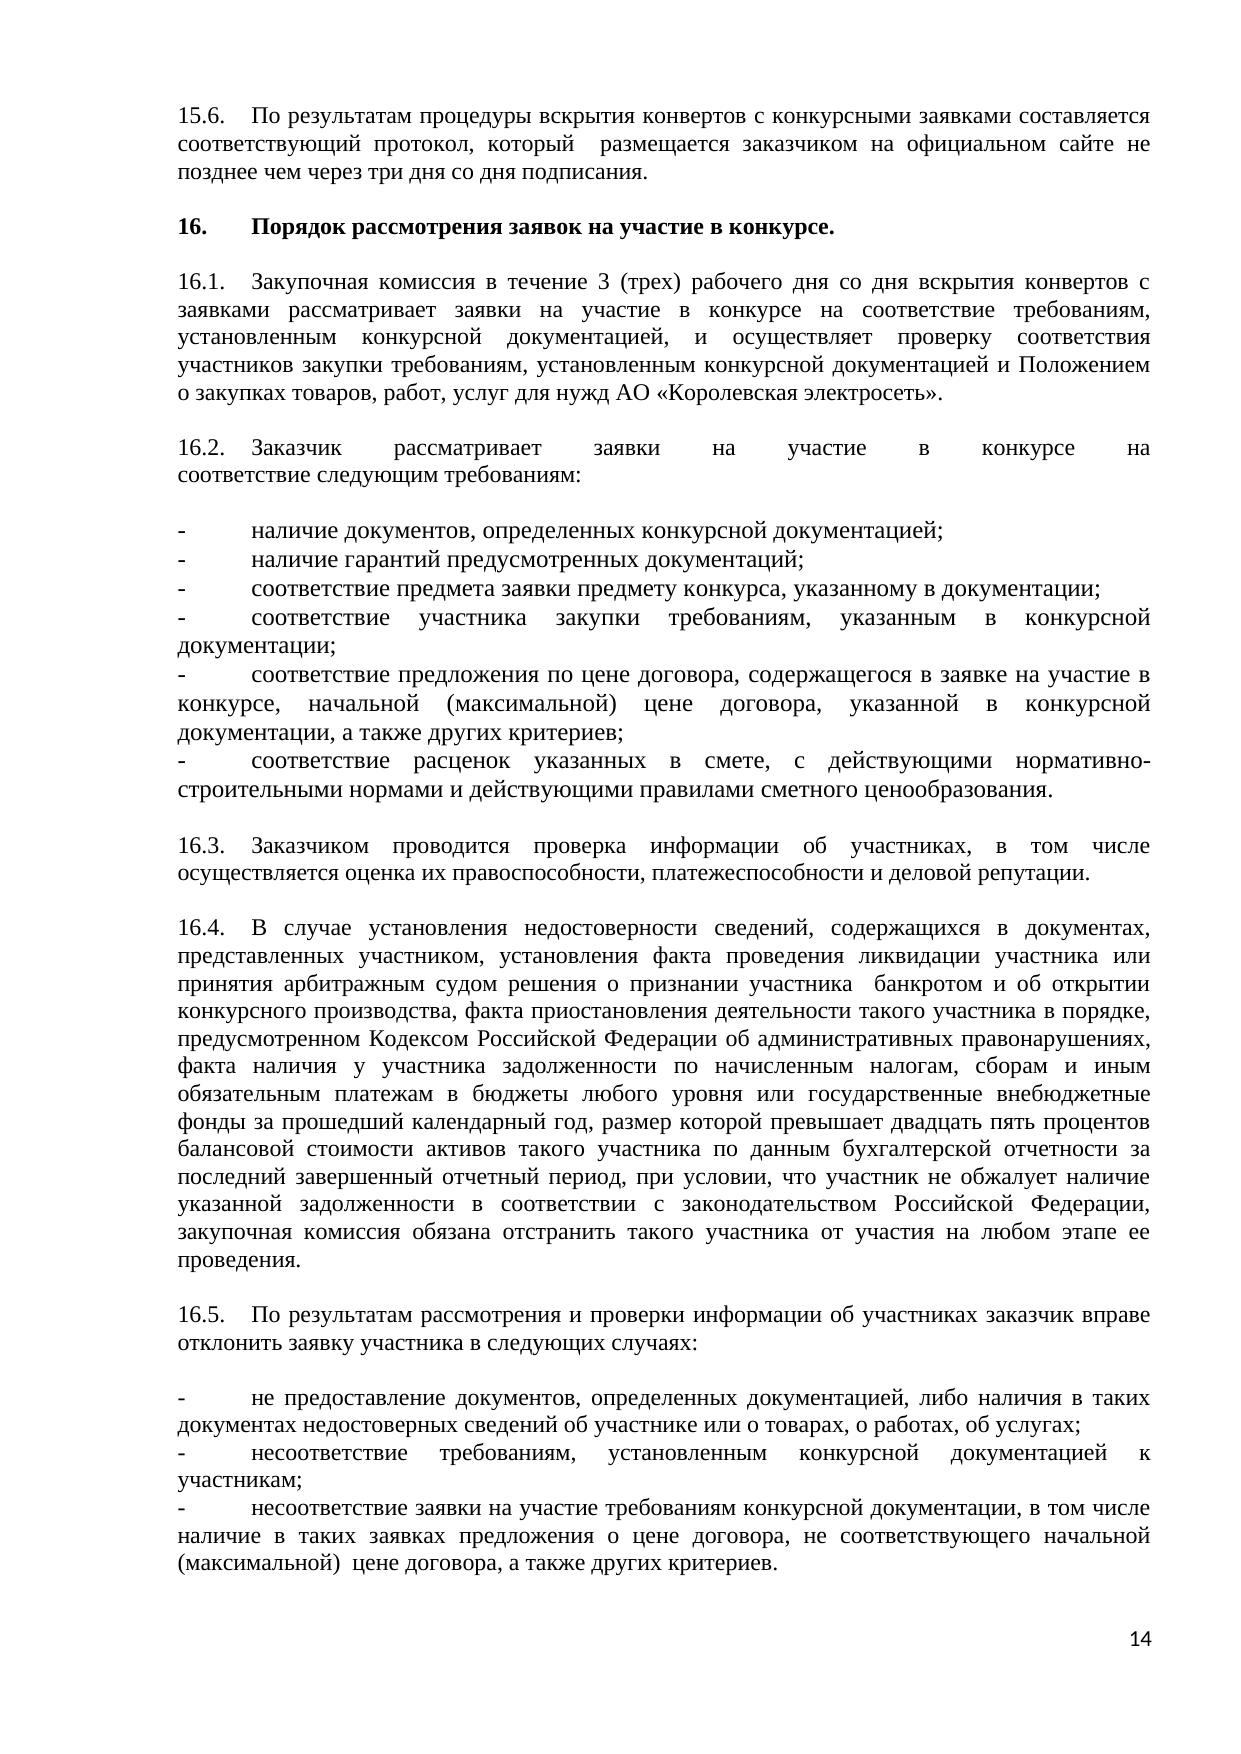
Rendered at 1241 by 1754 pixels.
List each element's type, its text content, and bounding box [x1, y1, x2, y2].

list несоответствие заявки на участие требованиям конкурсной документации, в том числе наличие в таких заявках предложения о цене договора, не соответствующего начальной (максимальной) цене договора, а также других критериев. [177, 1493, 1152, 1576]
list Заказчик рассматривает заявки на участие в конкурсе на соответствие следующим требованиям: [177, 433, 1152, 488]
list Порядок рассмотрения заявок на участие в конкурсе. [177, 212, 1152, 239]
list Заказчиком проводится проверка информации об участниках, в том числе осуществляется оценка их правоспособности, платежеспособности и деловой репутации. [177, 831, 1152, 886]
list По результатам процедуры вскрытия конвертов с конкурсными заявками составляется соответствующий протокол, который размещается заказчиком на официальном сайте не позднее чем через три дня со дня подписания. [177, 101, 1152, 184]
list Закупочная комиссия в течение 3 (трех) рабочего дня со дня вскрытия конвертов с заявками рассматривает заявки на участие в конкурсе на соответствие требованиям, установленным конкурсной документацией, и осуществляет проверку соответствия участников закупки требованиям, установленным конкурсной документацией и Положением о закупках товаров, работ, услуг для нужд АО «Королевская электросеть». [177, 267, 1152, 405]
list несоответствие требованиям, установленным конкурсной документацией к участникам; [177, 1438, 1152, 1493]
list соответствие расценок указанных в смете, с действующими нормативно-строительными нормами и действующими правилами сметного ценообразования. [177, 746, 1152, 803]
list По результатам рассмотрения и проверки информации об участниках заказчик вправе отклонить заявку участника в следующих случаях: [177, 1300, 1152, 1355]
list не предоставление документов, определенных документацией, либо наличия в таких документах недостоверных сведений об участнике или о товарах, о работах, об услугах; [177, 1383, 1152, 1438]
list соответствие предмета заявки предмету конкурса, указанному в документации; [177, 573, 1152, 602]
list наличие документов, определенных конкурсной документацией; [177, 516, 1152, 544]
list соответствие предложения по цене договора, содержащегося в заявке на участие в конкурсе, начальной (максимальной) цене договора, указанной в конкурсной документации, а также других критериев; [177, 659, 1152, 746]
list соответствие участника закупки требованиям, указанным в конкурсной документации; [177, 602, 1152, 659]
list В случае установления недостоверности сведений, содержащихся в документах, представленных участником, установления факта проведения ликвидации участника или принятия арбитражным судом решения о признании участника банкротом и об открытии конкурсного производства, факта приостановления деятельности такого участника в порядке, предусмотренном Кодексом Российской Федерации об административных правонарушениях, факта наличия у участника задолженности по начисленным налогам, сборам и иным обязательным платежам в бюджеты любого уровня или государственные внебюджетные фонды за прошедший календарный год, размер которой превышает двадцать пять процентов балансовой стоимости активов такого участника по данным бухгалтерской отчетности за последний завершенный отчетный период, при условии, что участник не обжалует наличие указанной задолженности в соответствии с законодательством Российской Федерации, закупочная комиссия обязана отстранить такого участника от участия на любом этапе ее проведения. [177, 913, 1152, 1272]
list наличие гарантий предусмотренных документаций; [177, 544, 1152, 573]
